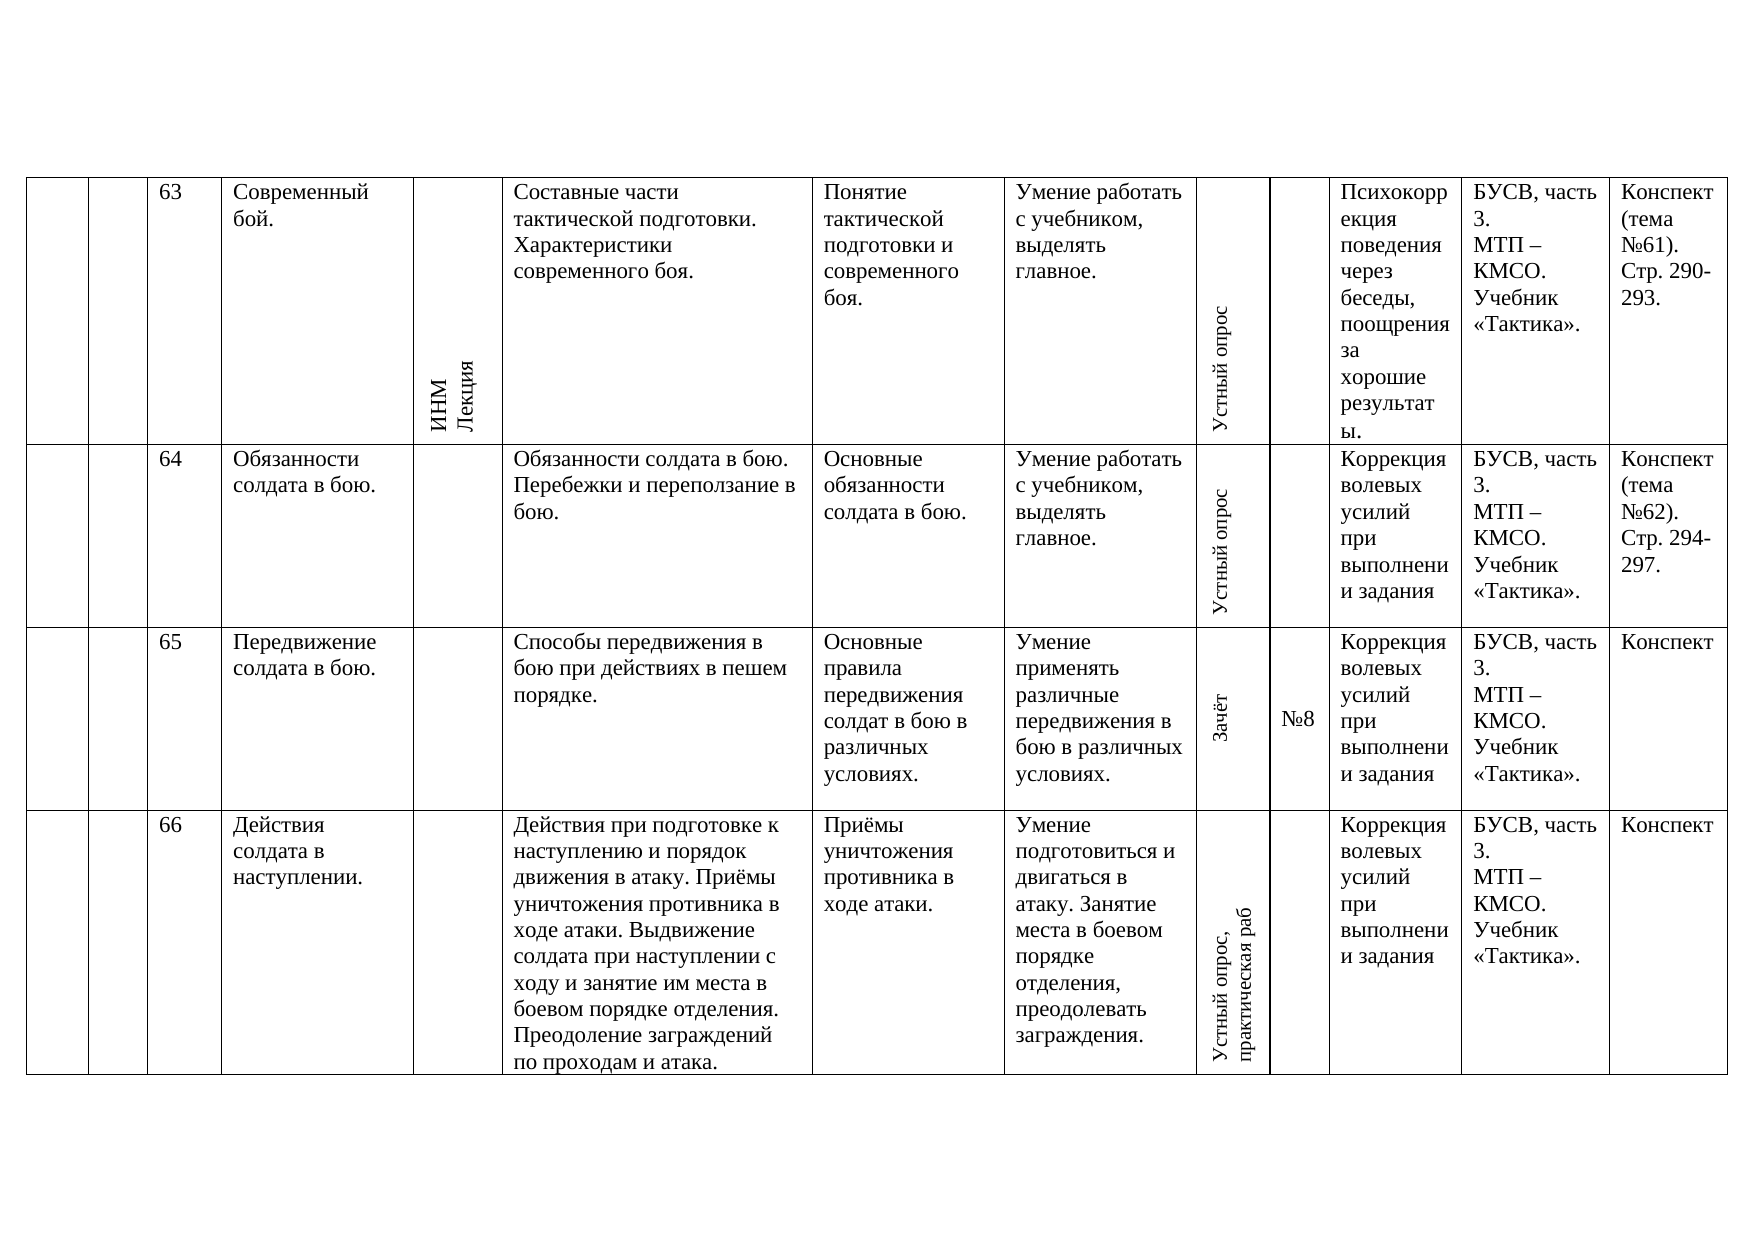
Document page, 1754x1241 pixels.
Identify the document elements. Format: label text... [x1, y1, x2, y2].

table_cell БУСВ, часть 3. МТП – КМСО. Учебник «Тактика». [1462, 178, 1609, 444]
table_cell Устный опрос [1197, 445, 1269, 627]
table_cell [89, 178, 147, 444]
table_cell 63 [148, 178, 221, 444]
table_cell Конспект (тема №61). Стр. 290-293. [1610, 178, 1727, 444]
table_cell [27, 811, 88, 1074]
table_cell Умение работать с учебником, выделять главное. [1005, 178, 1196, 444]
table_cell Действия при подготовке к наступлению и порядок движения в атаку. Приёмы уничтожения противника в ходе атаки. Выдвижение солдата при наступлении с ходу и занятие им места в боевом порядке отделения. Преодоление заграждений по проходам и атака. [503, 811, 812, 1074]
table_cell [1462, 811, 1609, 1074]
table_cell 65 [148, 628, 221, 809]
table_cell [1271, 811, 1329, 1074]
table_cell Коррекция волевых усилий при выполнении задания [1330, 445, 1461, 627]
table_cell [27, 628, 88, 809]
table_cell 64 [148, 445, 221, 627]
table_cell [89, 811, 147, 1074]
table_cell 66 [148, 811, 221, 1074]
table_cell [414, 811, 502, 1074]
table_cell [414, 628, 502, 809]
table_cell [27, 178, 88, 444]
table_cell №8 [1271, 628, 1329, 809]
table_cell Обязанности солдата в бою. [222, 445, 413, 627]
table_cell Действия солдата в наступлении. [222, 811, 413, 1074]
table_cell Современный бой. [222, 178, 413, 444]
table_cell [1271, 178, 1329, 444]
table_cell Конспект (тема №62). Стр. 294-297. [1610, 445, 1727, 627]
table_cell Умение подготовиться и двигаться в атаку. Занятие места в боевом порядке отделения, преодолевать заграждения. [1005, 811, 1196, 1074]
table_cell Приёмы уничтожения противника в ходе атаки. [813, 811, 1004, 1074]
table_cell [1197, 811, 1269, 1074]
table_cell Обязанности солдата в бою. Перебежки и переползание в бою. [503, 445, 812, 627]
table_cell [89, 445, 147, 627]
table_cell Способы передвижения в бою при действиях в пешем порядке. [503, 628, 812, 809]
table_cell [1271, 445, 1329, 627]
table_cell Понятие тактической подготовки и современного боя. [813, 178, 1004, 444]
table_cell Коррекция волевых усилий при выполнении задания [1330, 628, 1461, 809]
table_cell [414, 445, 502, 627]
table_cell Зачёт [1197, 628, 1269, 809]
table_cell Умение применять различные передвижения в бою в различных условиях. [1005, 628, 1196, 809]
table_cell Конспект [1610, 811, 1727, 1074]
table_cell [27, 445, 88, 627]
table_cell ИНМ Лекция [414, 178, 502, 444]
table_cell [1330, 811, 1461, 1074]
table_cell Составные части тактической подготовки. Характеристики современного боя. [503, 178, 812, 444]
table_cell Основные правила передвижения солдат в бою в различных условиях. [813, 628, 1004, 809]
table_cell БУСВ, часть 3. МТП – КМСО. Учебник «Тактика». [1462, 445, 1609, 627]
table_cell Передвижение солдата в бою. [222, 628, 413, 809]
table_cell Устный опрос [1197, 178, 1269, 444]
table_cell БУСВ, часть 3. МТП – КМСО. Учебник «Тактика». [1462, 628, 1609, 809]
table_cell Основные обязанности солдата в бою. [813, 445, 1004, 627]
table_cell [89, 628, 147, 809]
table_cell Психокоррекция поведения через беседы, поощрения за хорошие результаты. [1330, 178, 1461, 444]
table_cell Умение работать с учебником, выделять главное. [1005, 445, 1196, 627]
table_cell Конспект [1610, 628, 1727, 809]
